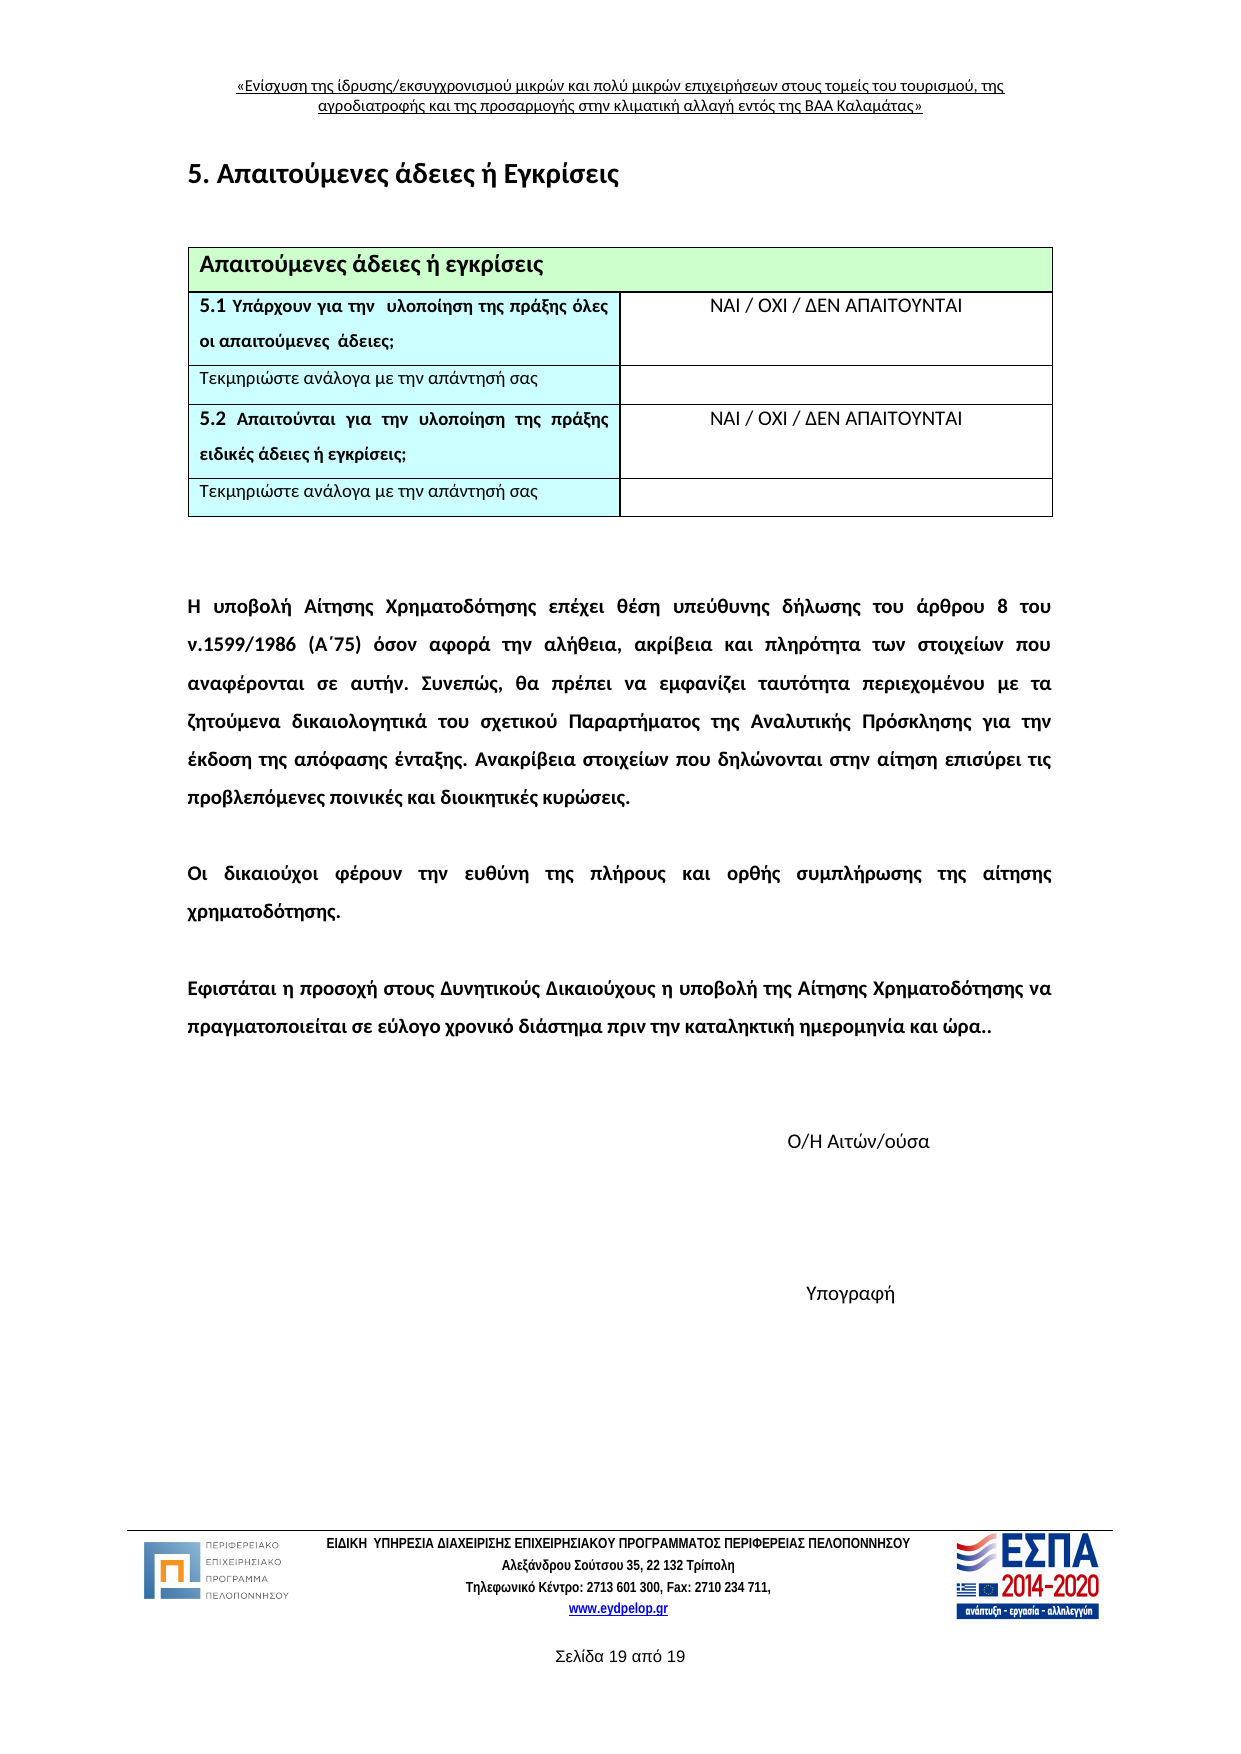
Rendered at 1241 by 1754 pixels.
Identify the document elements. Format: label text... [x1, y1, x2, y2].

text Υπογραφή [187, 1281, 1053, 1306]
table_cell [621, 479, 1052, 516]
table_header Απαιτούμενες άδειες ή εγκρίσεις [189, 248, 1052, 291]
text Η υποβολή Αίτησης Χρηματοδότησης επέχει θέση υπεύθυνης δήλωσης του άρθρου 8 του ν.1599/1986 (Α΄75) όσον αφορά την αλήθεια, ακρίβεια και πληρότητα των στοιχείων που αναφέρονται σε αυτήν. Συνεπώς, θα πρέπει να εμφανίζει ταυτότητα περιεχομένου με τα ζητούμενα δικαιολογητικά του σχετικού Παραρτήματος της Αναλυτικής Πρόσκλησης για την έκδοση της απόφασης ένταξης. Ανακρίβεια στοιχείων που δηλώνονται στην αίτηση επισύρει τις προβλεπόμενες ποινικές και διοικητικές κυρώσεις. [187, 593, 1053, 809]
text Εφιστάται η προσοχή στους Δυνητικούς Δικαιούχους η υποβολή της Αίτησης Χρηματοδότησης να πραγματοποιείται σε εύλογο χρονικό διάστημα πριν την καταληκτική ημερομηνία και ώρα.. [187, 975, 1053, 1038]
text Ο/Η Αιτών/ούσα [187, 1128, 1053, 1153]
table_cell 5.2 Απαιτούνται για την υλοποίηση της πράξης ειδικές άδειες ή εγκρίσεις; [189, 405, 619, 478]
table_cell Τεκμηριώστε ανάλογα με την απάντησή σας [189, 366, 619, 404]
text Οι δικαιούχοι φέρουν την ευθύνη της πλήρους και ορθής συμπλήρωσης της αίτησης χρηματοδότησης. [187, 860, 1053, 924]
table_cell Τεκμηριώστε ανάλογα με την απάντησή σας [189, 479, 619, 516]
text 5. Απαιτούμενες άδειες ή Εγκρίσεις [187, 155, 1053, 191]
table_cell ΝΑΙ / ΟΧΙ / ΔΕΝ ΑΠΑΙΤΟΥΝΤΑΙ [621, 293, 1052, 365]
picture [138, 1531, 295, 1610]
picture [953, 1531, 1102, 1621]
table_cell 5.1 Υπάρχουν για την υλοποίηση της πράξης όλες οι απαιτούμενες άδειες; [189, 293, 619, 365]
table_cell ΝΑΙ / ΟΧΙ / ΔΕΝ ΑΠΑΙΤΟΥΝΤΑΙ [621, 405, 1052, 478]
table_cell [621, 366, 1052, 404]
